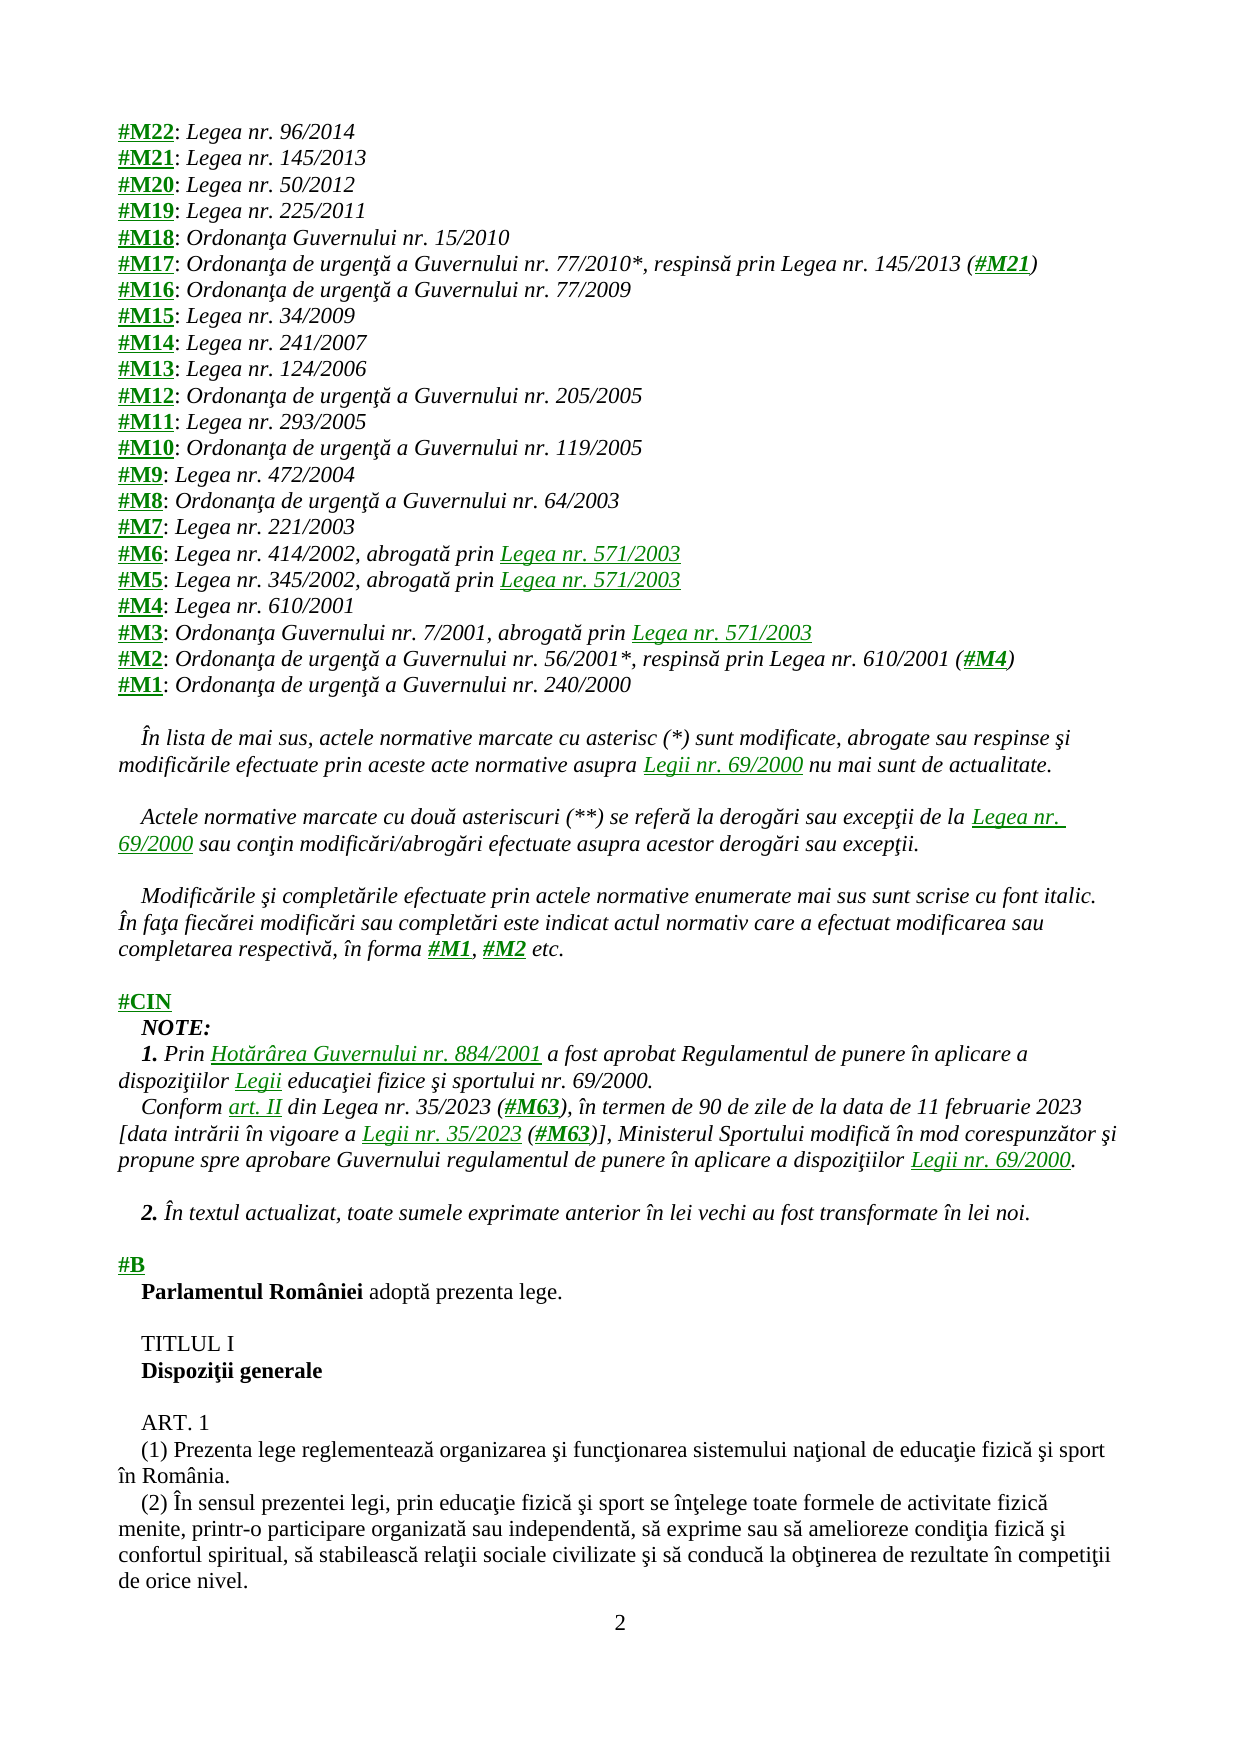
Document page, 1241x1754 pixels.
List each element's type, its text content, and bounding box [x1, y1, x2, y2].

text TITLUL I [118, 1330, 1122, 1357]
text #M6: Legea nr. 414/2002, abrogată prin Legea nr. 571/2003 [118, 540, 1122, 566]
text #M5: Legea nr. 345/2002, abrogată prin Legea nr. 571/2003 [118, 566, 1122, 592]
text În lista de mai sus, actele normative marcate cu asterisc (*) sunt modificate, abrogate sau respinse şi modificările efectuate prin aceste acte normative asupra Legii nr. 69/2000 nu mai sunt de actualitate. [118, 724, 1122, 777]
text Conform art. II din Legea nr. 35/2023 (#M63), în termen de 90 de zile de la data de 11 februarie 2023 [data intrării în vigoare a Legii nr. 35/2023 (#M63)], Ministerul Sportului modifică în mod corespunzător şi propune spre aprobare Guvernului regulamentul de punere în aplicare a dispoziţiilor Legii nr. 69/2000. [118, 1093, 1122, 1172]
text #M8: Ordonanţa de urgenţă a Guvernului nr. 64/2003 [118, 487, 1122, 513]
text ART. 1 [118, 1409, 1122, 1436]
text #M20: Legea nr. 50/2012 [118, 171, 1122, 197]
text #M3: Ordonanţa Guvernului nr. 7/2001, abrogată prin Legea nr. 571/2003 [118, 619, 1122, 645]
text #M17: Ordonanţa de urgenţă a Guvernului nr. 77/2010*, respinsă prin Legea nr. 145/2013 (#M21) [118, 250, 1122, 276]
text #M4: Legea nr. 610/2001 [118, 592, 1122, 619]
text #B [118, 1251, 1122, 1278]
text Modificările şi completările efectuate prin actele normative enumerate mai sus sunt scrise cu font italic. În faţa fiecărei modificări sau completări este indicat actul normativ care a efectuat modificarea sau completarea respectivă, în forma #M1, #M2 etc. [118, 882, 1122, 961]
text Actele normative marcate cu două asteriscuri (**) se referă la derogări sau excepţii de la Legea nr. 69/2000 sau conţin modificări/abrogări efectuate asupra acestor derogări sau excepţii. [118, 803, 1122, 856]
text 1. Prin Hotărârea Guvernului nr. 884/2001 a fost aprobat Regulamentul de punere în aplicare a dispoziţiilor Legii educaţiei fizice şi sportului nr. 69/2000. [118, 1041, 1122, 1093]
text #M19: Legea nr. 225/2011 [118, 197, 1122, 223]
text #M15: Legea nr. 34/2009 [118, 303, 1122, 329]
text #M13: Legea nr. 124/2006 [118, 355, 1122, 382]
text #M10: Ordonanţa de urgenţă a Guvernului nr. 119/2005 [118, 434, 1122, 461]
text (2) În sensul prezentei legi, prin educaţie fizică şi sport se înţelege toate formele de activitate fizică menite, printr-o participare organizată sau independentă, să exprime sau să amelioreze condiţia fizică şi confortul spiritual, să stabilească relaţii sociale civilizate şi să conducă la obţinerea de rezultate în competiţii de orice nivel. [118, 1488, 1122, 1594]
text #M18: Ordonanţa Guvernului nr. 15/2010 [118, 223, 1122, 250]
text #M9: Legea nr. 472/2004 [118, 461, 1122, 487]
text #M22: Legea nr. 96/2014 [118, 118, 1122, 144]
text #M7: Legea nr. 221/2003 [118, 513, 1122, 540]
text #CIN [118, 988, 1122, 1014]
text #M11: Legea nr. 293/2005 [118, 408, 1122, 434]
text #M1: Ordonanţa de urgenţă a Guvernului nr. 240/2000 [118, 672, 1122, 698]
text (1) Prezenta lege reglementează organizarea şi funcţionarea sistemului naţional de educaţie fizică şi sport în România. [118, 1436, 1122, 1488]
text #M12: Ordonanţa de urgenţă a Guvernului nr. 205/2005 [118, 382, 1122, 408]
text Parlamentul României adoptă prezenta lege. [118, 1278, 1122, 1304]
text Dispoziţii generale [118, 1357, 1122, 1383]
text NOTE: [118, 1014, 1122, 1041]
text #M21: Legea nr. 145/2013 [118, 144, 1122, 171]
text #M14: Legea nr. 241/2007 [118, 329, 1122, 355]
text #M16: Ordonanţa de urgenţă a Guvernului nr. 77/2009 [118, 276, 1122, 303]
text #M2: Ordonanţa de urgenţă a Guvernului nr. 56/2001*, respinsă prin Legea nr. 610/2001 (#M4) [118, 645, 1122, 672]
text 2. În textul actualizat, toate sumele exprimate anterior în lei vechi au fost transformate în lei noi. [118, 1199, 1122, 1225]
